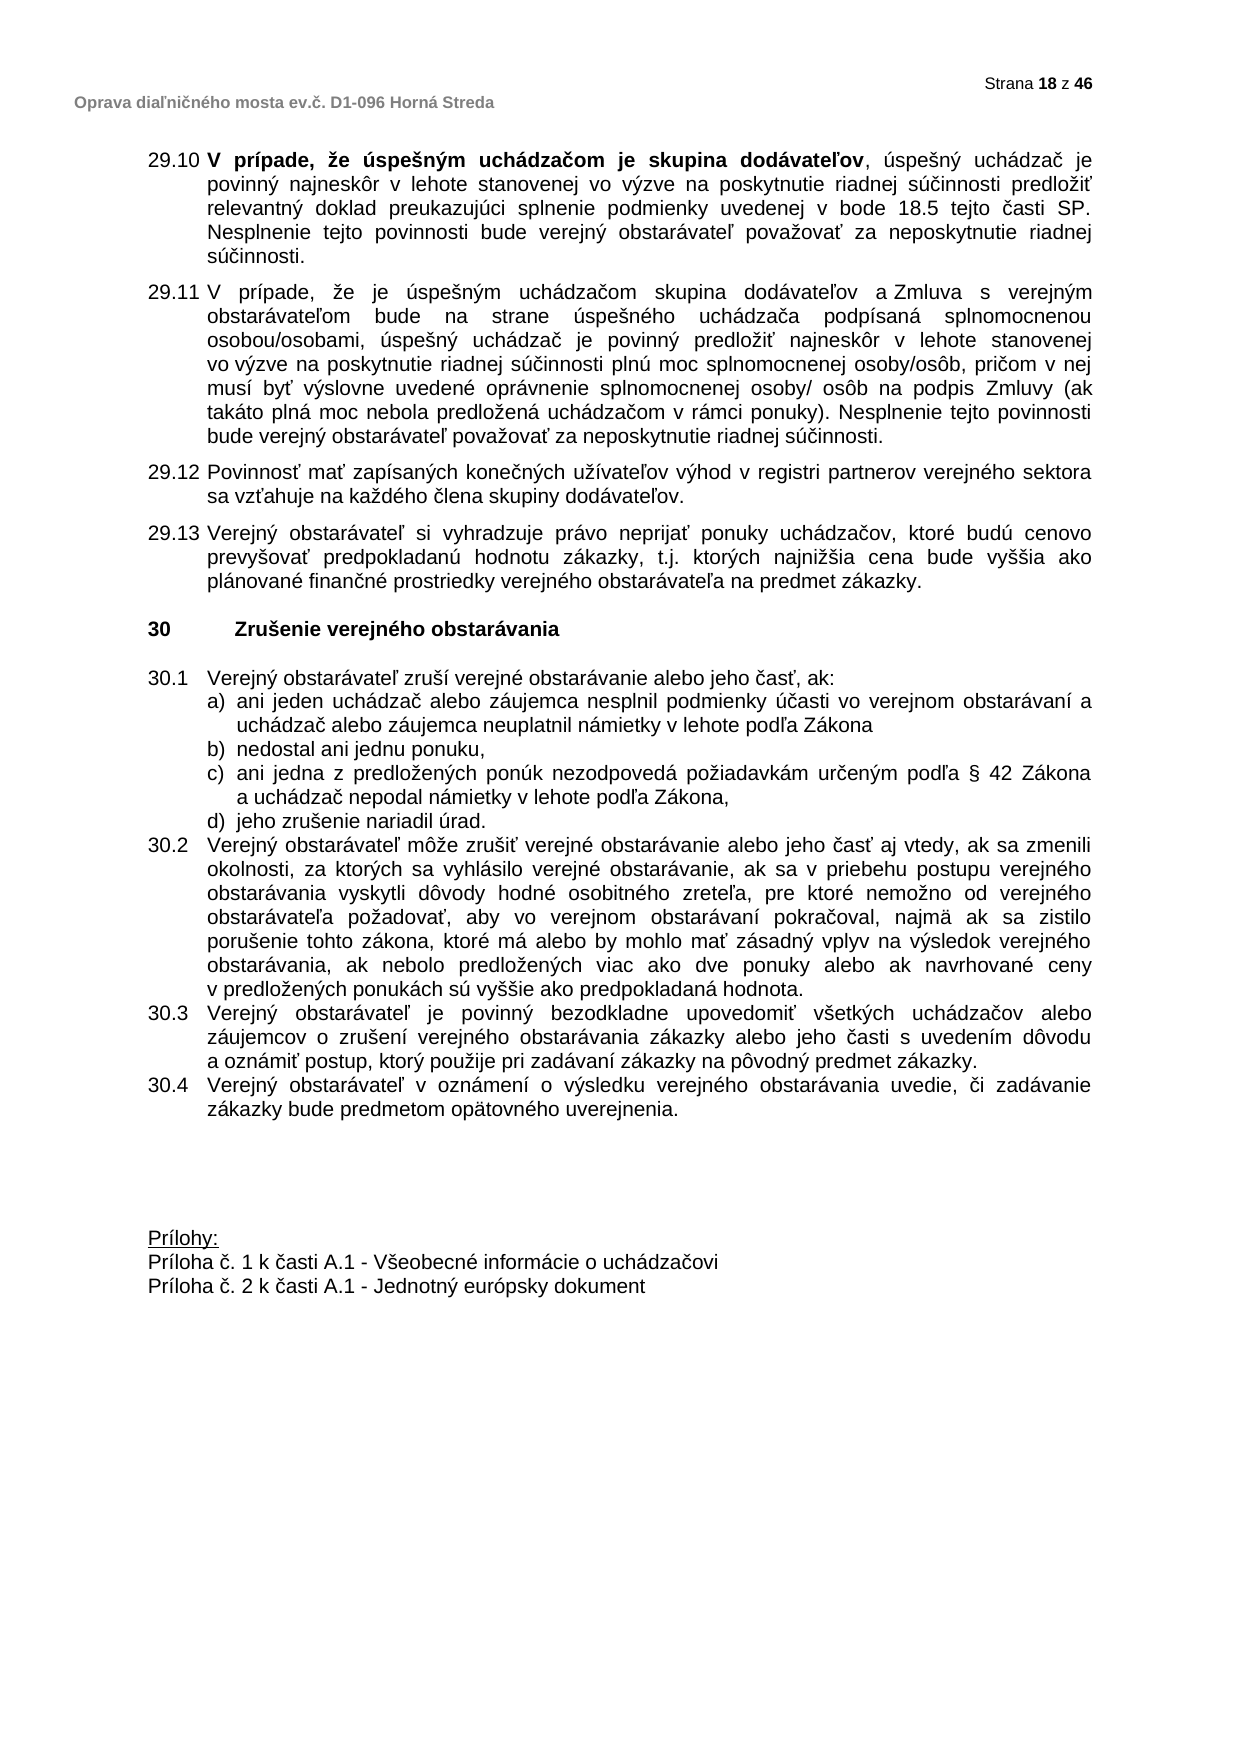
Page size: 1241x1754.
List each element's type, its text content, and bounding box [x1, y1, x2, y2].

list Verejný obstarávateľ si vyhradzuje právo neprijať ponuky uchádzačov, ktoré budú cenovo prevyšovať predpokladanú hodnotu zákazky, t.j. ktorých najnižšia cena bude vyššia ako plánované finančné prostriedky verejného obstarávateľa na predmet zákazky. [148, 521, 1093, 592]
list V prípade, že úspešným uchádzačom je skupina dodávateľov, úspešný uchádzač je povinný najneskôr v lehote stanovenej vo výzve na poskytnutie riadnej súčinnosti predložiť relevantný doklad preukazujúci splnenie podmienky uvedenej v bode 18.5 tejto časti SP. Nesplnenie tejto povinnosti bude verejný obstarávateľ považovať za neposkytnutie riadnej súčinnosti. [148, 148, 1093, 267]
list ani jeden uchádzač alebo záujemca nesplnil podmienky účasti vo verejnom obstarávaní a uchádzač alebo záujemca neuplatnil námietky v lehote podľa Zákona [207, 689, 1093, 737]
list Verejný obstarávateľ v oznámení o výsledku verejného obstarávania uvedie, či zadávanie zákazky bude predmetom opätovného uverejnenia. [148, 1073, 1093, 1121]
list Verejný obstarávateľ zruší verejné obstarávanie alebo jeho časť, ak: [148, 665, 1093, 689]
text Príloha č. 2 k časti A.1 - Jednotný európsky dokument [148, 1274, 1093, 1298]
text Prílohy: [148, 1226, 1093, 1250]
list Verejný obstarávateľ je povinný bezodkladne upovedomiť všetkých uchádzačov alebo záujemcov o zrušení verejného obstarávania zákazky alebo jeho časti s uvedením dôvodu a oznámiť postup, ktorý použije pri zadávaní zákazky na pôvodný predmet zákazky. [148, 1001, 1093, 1073]
list ani jedna z predložených ponúk nezodpovedá požiadavkám určeným podľa § 42 Zákona a uchádzač nepodal námietky v lehote podľa Zákona, [207, 761, 1093, 809]
list Povinnosť mať zapísaných konečných užívateľov výhod v registri partnerov verejného sektora sa vzťahuje na každého člena skupiny dodávateľov. [148, 460, 1093, 508]
text Príloha č. 1 k časti A.1 - Všeobecné informácie o uchádzačovi [148, 1250, 1093, 1274]
list nedostal ani jednu ponuku, [207, 737, 1093, 761]
list Verejný obstarávateľ môže zrušiť verejné obstarávanie alebo jeho časť aj vtedy, ak sa zmenili okolnosti, za ktorých sa vyhlásilo verejné obstarávanie, ak sa v priebehu postupu verejného obstarávania vyskytli dôvody hodné osobitného zreteľa, pre ktoré nemožno od verejného obstarávateľa požadovať, aby vo verejnom obstarávaní pokračoval, najmä ak sa zistilo porušenie tohto zákona, ktoré má alebo by mohlo mať zásadný vplyv na výsledok verejného obstarávania, ak nebolo predložených viac ako dve ponuky alebo ak navrhované ceny v predložených ponukách sú vyššie ako predpokladaná hodnota. [148, 833, 1093, 1001]
list jeho zrušenie nariadil úrad. [207, 809, 1093, 833]
list V prípade, že je úspešným uchádzačom skupina dodávateľov a Zmluva s verejným obstarávateľom bude na strane úspešného uchádzača podpísaná splnomocnenou osobou/osobami, úspešný uchádzač je povinný predložiť najneskôr v lehote stanovenej vo výzve na poskytnutie riadnej súčinnosti plnú moc splnomocnenej osoby/osôb, pričom v nej musí byť výslovne uvedené oprávnenie splnomocnenej osoby/ osôb na podpis Zmluvy (ak takáto plná moc nebola predložená uchádzačom v rámci ponuky). Nesplnenie tejto povinnosti bude verejný obstarávateľ považovať za neposkytnutie riadnej súčinnosti. [148, 280, 1093, 448]
list Zrušenie verejného obstarávania [148, 616, 1093, 640]
